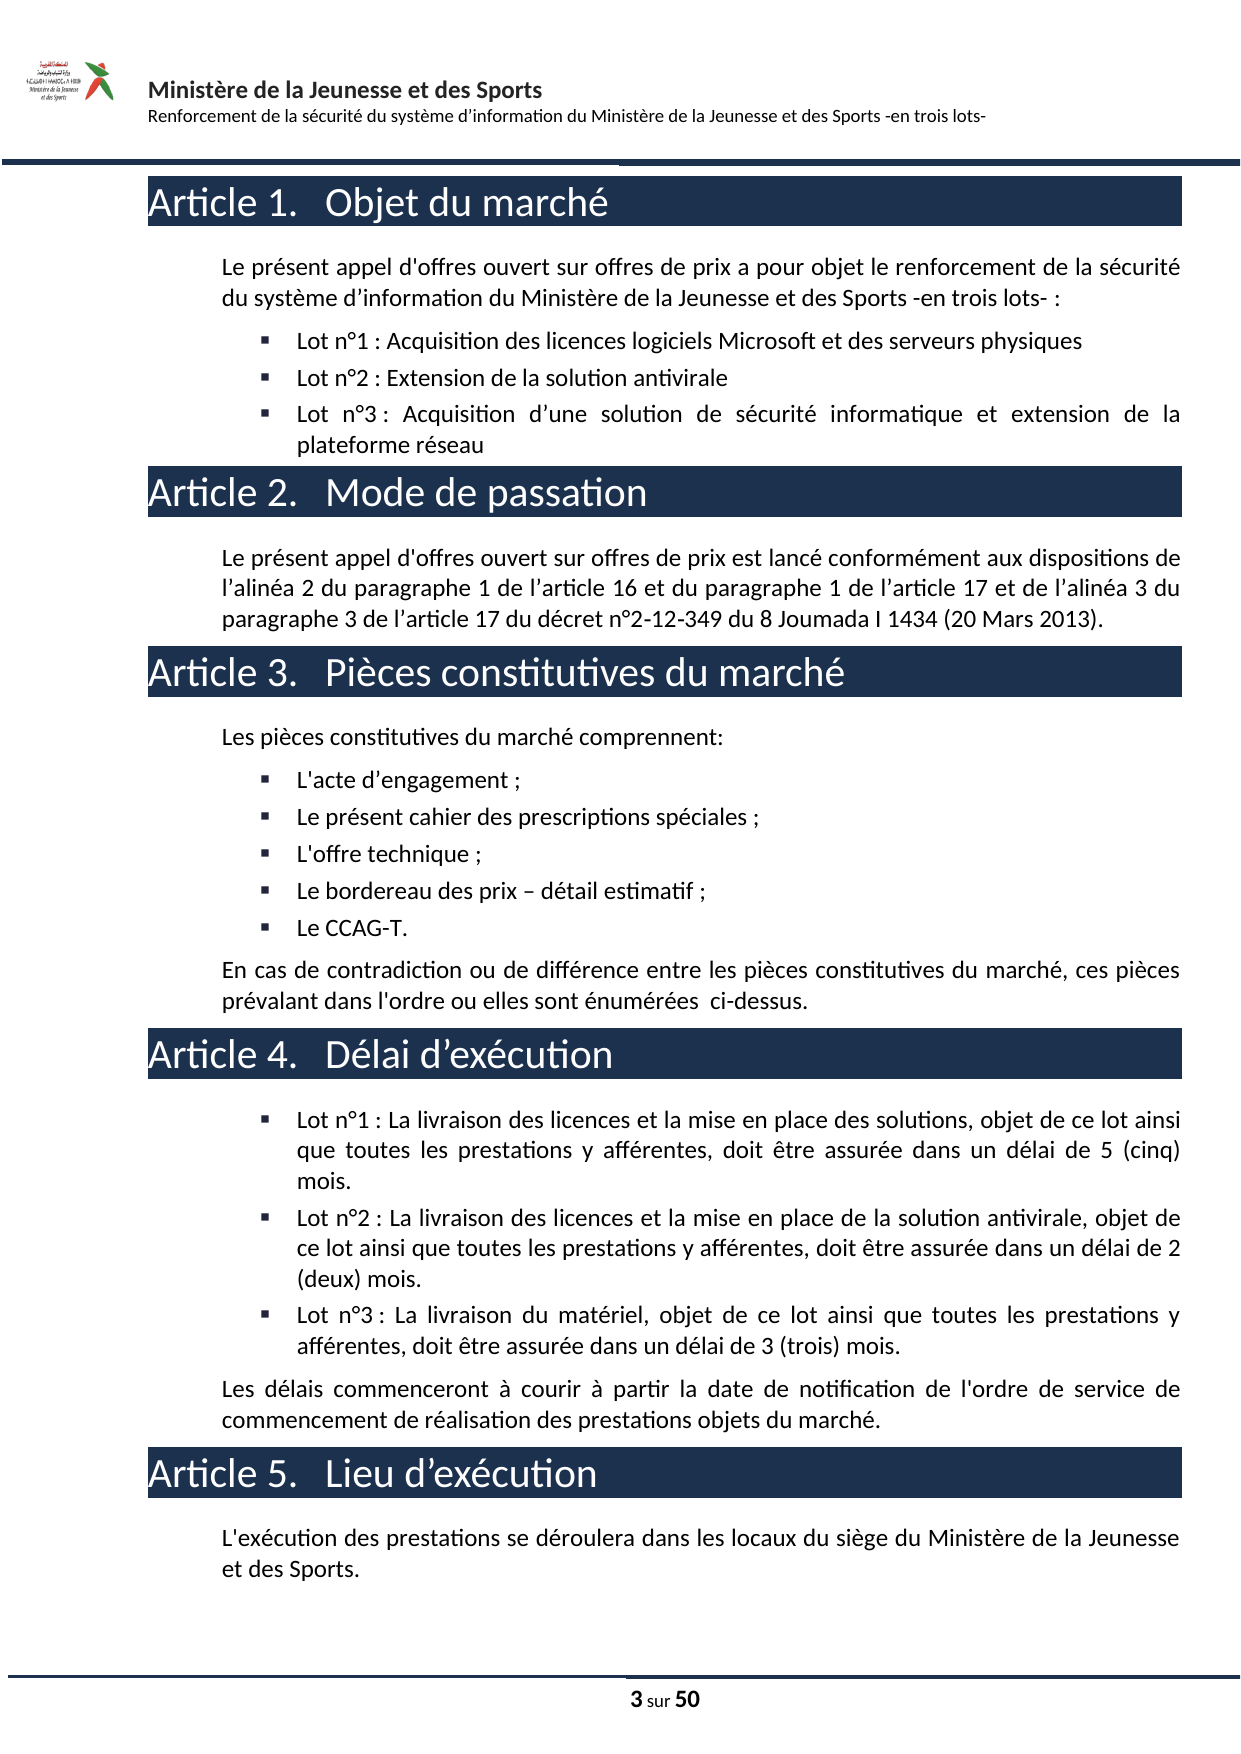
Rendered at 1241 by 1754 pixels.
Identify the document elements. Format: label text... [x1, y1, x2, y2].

text L'exécution des prestations se déroulera dans les locaux du siège du Ministère de la Jeunesse et des Sports. [222, 1523, 1182, 1584]
text L'offre technique ; [259, 838, 1182, 869]
text Le présent appel d'offres ouvert sur offres de prix est lancé conformément aux dispositions de l’alinéa 2 du paragraphe 1 de l’article 16 et du paragraphe 1 de l’article 17 et de l’alinéa 3 du paragraphe 3 de l’article 17 du décret n°2‐12‐349 du 8 Joumada I 1434 (20 Mars 2013). [222, 542, 1182, 633]
subtitle Mode de passation [148, 466, 1182, 517]
subtitle Pièces constitutives du marché [148, 646, 1182, 697]
text Les pièces constitutives du marché comprennent: [222, 722, 1182, 752]
subtitle Objet du marché [148, 176, 1182, 226]
text Le bordereau des prix – détail estimatif ; [259, 875, 1182, 905]
text Lot n°2 : Extension de la solution antivirale [259, 362, 1182, 392]
text Lot n°1 : Acquisition des licences logiciels Microsoft et des serveurs physiques [259, 325, 1182, 356]
picture [26, 61, 114, 102]
text L'acte d’engagement ; [259, 764, 1182, 795]
text Le présent appel d'offres ouvert sur offres de prix a pour objet le renforcement de la sécurité du système d’information du Ministère de la Jeunesse et des Sports -en trois lots- : [222, 251, 1182, 312]
text Lot n°3 : Acquisition d’une solution de sécurité informatique et extension de la plateforme réseau [259, 398, 1182, 459]
text Lot n°1 : La livraison des licences et la mise en place des solutions, objet de ce lot ainsi que toutes les prestations y afférentes, doit être assurée dans un délai de 5 (cinq) mois. [259, 1104, 1182, 1196]
subtitle Lieu d’exécution [148, 1447, 1182, 1498]
text Lot n°3 : La livraison du matériel, objet de ce lot ainsi que toutes les prestations y afférentes, doit être assurée dans un délai de 3 (trois) mois. [259, 1300, 1182, 1361]
text En cas de contradiction ou de différence entre les pièces constitutives du marché, ces pièces prévalant dans l'ordre ou elles sont énumérées ci-dessus. [222, 955, 1182, 1016]
subtitle Délai d’exécution [148, 1028, 1182, 1079]
text Le CCAG-T. [259, 912, 1182, 942]
text Les délais commenceront à courir à partir la date de notification de l'ordre de service de commencement de réalisation des prestations objets du marché. [222, 1373, 1182, 1434]
text Lot n°2 : La livraison des licences et la mise en place de la solution antivirale, objet de ce lot ainsi que toutes les prestations y afférentes, doit être assurée dans un délai de 2 (deux) mois. [259, 1202, 1182, 1293]
text Le présent cahier des prescriptions spéciales ; [259, 801, 1182, 832]
